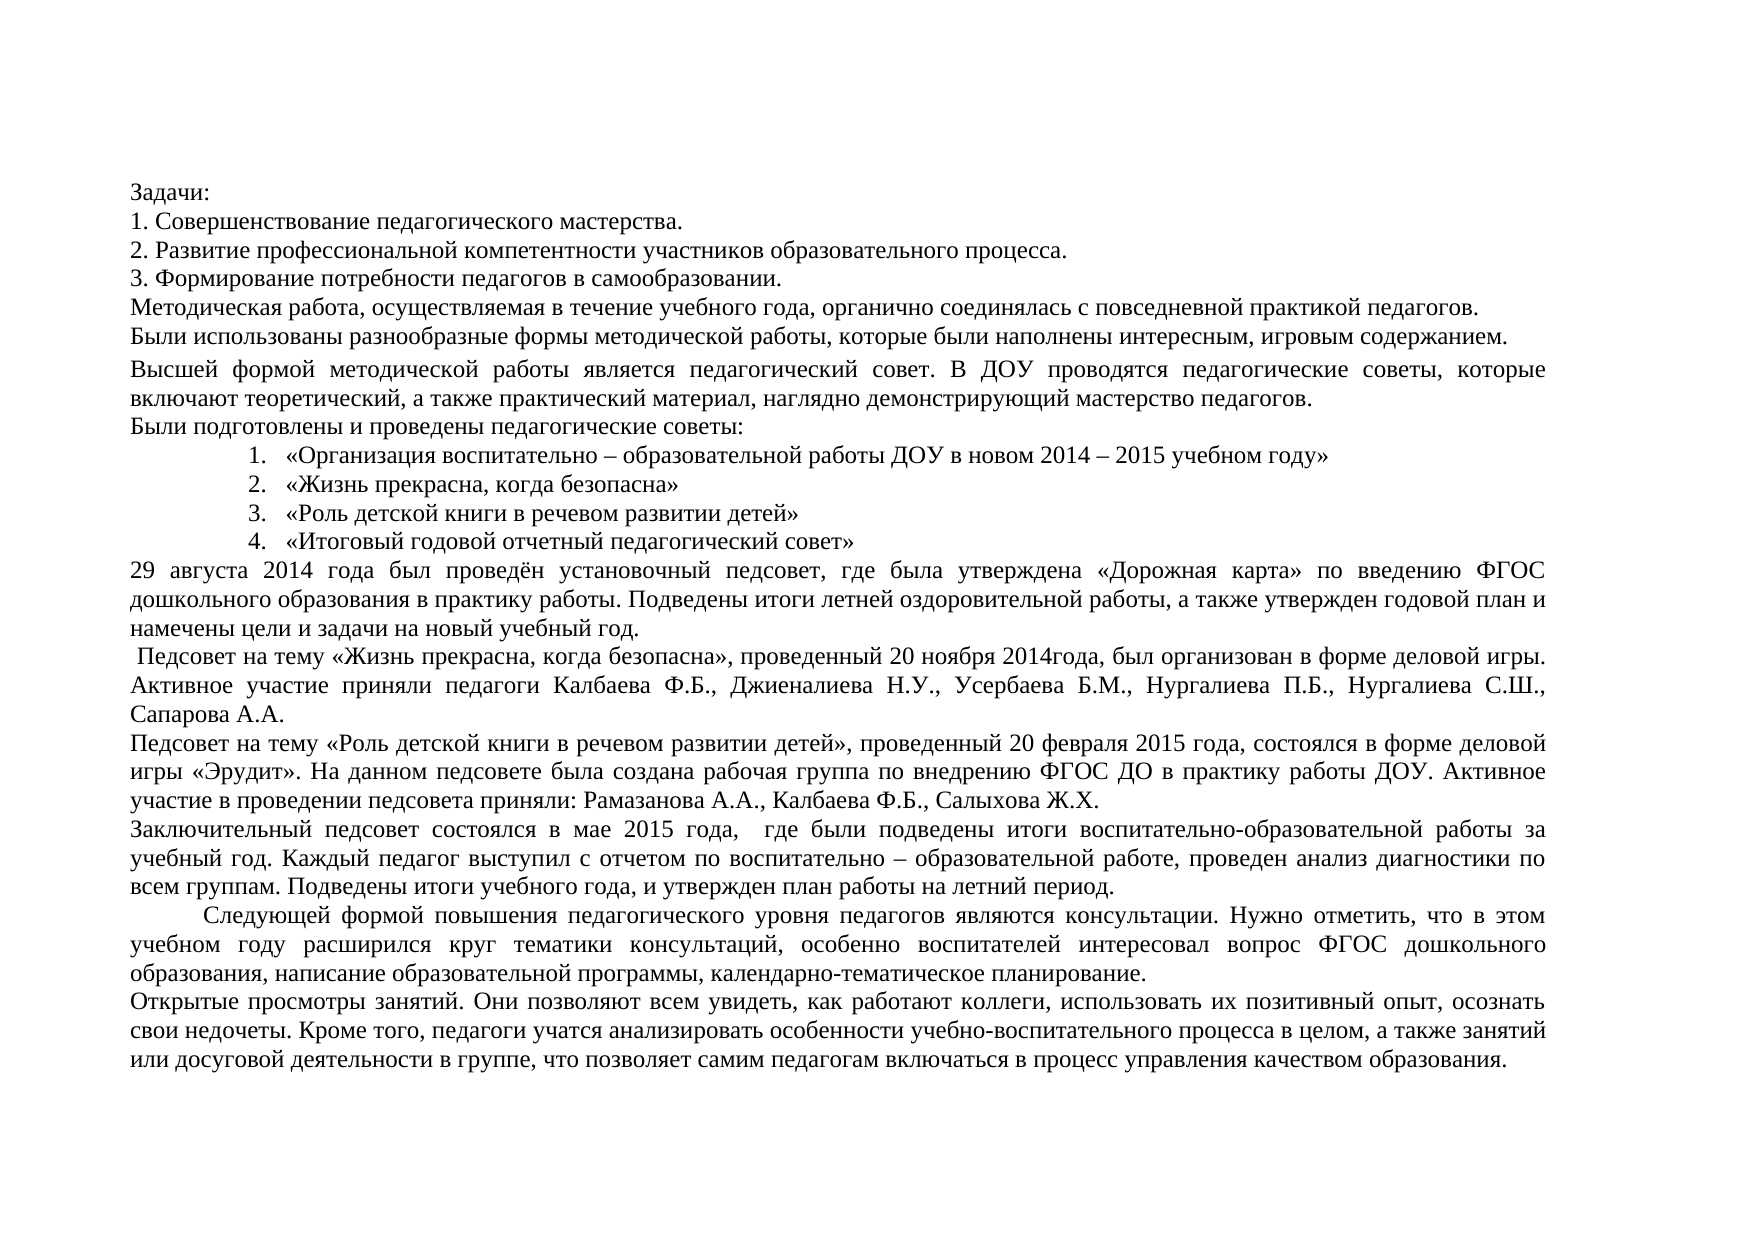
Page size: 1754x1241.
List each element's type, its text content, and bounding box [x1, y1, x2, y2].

text Задачи: [130, 206, 1547, 235]
text 1. Совершенствование педагогического мастерства. [130, 235, 1547, 263]
text 29 августа 2014 года был проведён установочный педсовет, где была утверждена «Дорожная карта» по введению ФГОС дошкольного образования в практику работы. Подведены итоги летней оздоровительной работы, а также утвержден годовой план и намечены цели и задачи на новый учебный год. [130, 584, 1547, 670]
list «Организация воспитательно – образовательной работы ДОУ в новом 2014 – 2015 учебном году» [248, 469, 1547, 498]
text Цель методической работы – обеспечение качества образования, модернизация воспитательно-образовательного процесса. [130, 177, 1521, 206]
text 3. Формирование потребности педагогов в самообразовании. [130, 292, 1547, 321]
list «Жизнь прекрасна, когда безопасна» [248, 498, 1547, 526]
text Были подготовлены и проведены педагогические советы: [130, 440, 1547, 469]
text Следующей формой повышения педагогического уровня педагогов являются консультации. Нужно отметить, что в этом учебном году расширился круг тематики консультаций, особенно воспитателей интересовал вопрос ФГОС дошкольного образования, написание образовательной программы, календарно-тематическое планирование. [130, 929, 1547, 1015]
text Методическая работа, осуществляемая в течение учебного года, органично соединялась с повседневной практикой педагогов. [130, 321, 1547, 350]
text Заключительный педсовет состоялся в мае 2015 года, где были подведены итоги воспитательно-образовательной работы за учебный год. Каждый педагог выступил с отчетом по воспитательно – образовательной работе, проведен анализ диагностики по всем группам. Подведены итоги учебного года, и утвержден план работы на летний период. [130, 843, 1547, 929]
text Педсовет на тему «Роль детской книги в речевом развитии детей», проведенный 20 февраля 2015 года, состоялся в форме деловой игры «Эрудит». На данном педсовете была создана рабочая группа по внедрению ФГОС ДО в практику работы ДОУ. Активное участие в проведении педсовета приняли: Рамазанова А.А., Калбаева Ф.Б., Салыхова Ж.Х. [130, 756, 1547, 843]
list «Итоговый годовой отчетный педагогический совет» [248, 555, 1547, 584]
text Высшей формой методической работы является педагогический совет. В ДОУ проводятся педагогические советы, которые включают теоретический, а также практический материал, наглядно демонстрирующий мастерство педагогов. [130, 383, 1547, 440]
text 2. Развитие профессиональной компетентности участников образовательного процесса. [130, 263, 1547, 292]
text Педсовет на тему «Жизнь прекрасна, когда безопасна», проведенный 20 ноября 2014года, был организован в форме деловой игры. Активное участие приняли педагоги Калбаева Ф.Б., Джиеналиева Н.У., Усербаева Б.М., Нургалиева П.Б., Нургалиева С.Ш., Сапарова А.А. [130, 670, 1547, 756]
list «Роль детской книги в речевом развитии детей» [248, 526, 1547, 555]
text Были использованы разнообразные формы методической работы, которые были наполнены интересным, игровым содержанием. [130, 350, 1547, 378]
text Открытые просмотры занятий. Они позволяют всем увидеть, как работают коллеги, использовать их позитивный опыт, осознать свои недочеты. Кроме того, педагоги учатся анализировать особенности учебно-воспитательного процесса в целом, а также занятий или досуговой деятельности в группе, что позволяет самим педагогам включаться в процесс управления качеством образования. [130, 1015, 1547, 1101]
